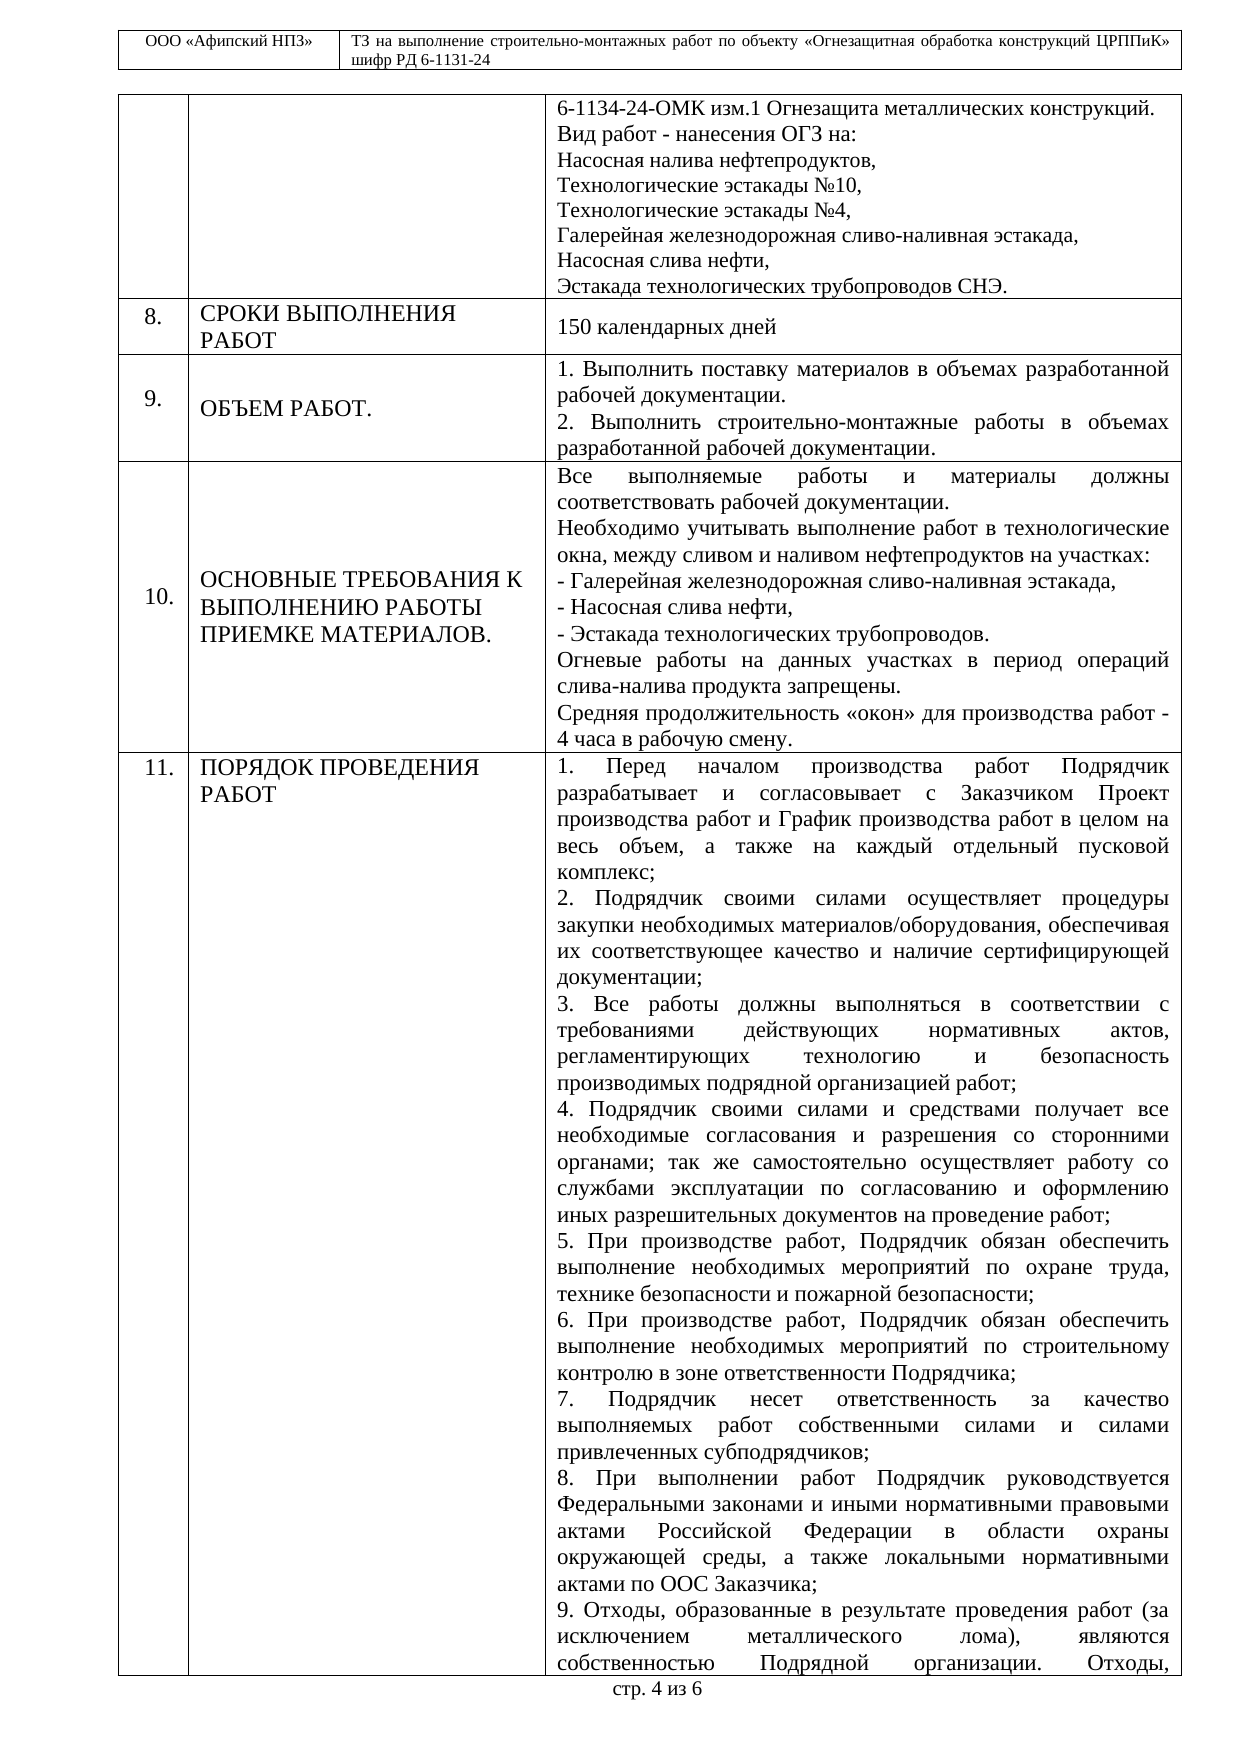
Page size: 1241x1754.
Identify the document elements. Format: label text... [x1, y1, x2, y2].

table_cell [119, 753, 188, 1675]
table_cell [189, 95, 545, 298]
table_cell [546, 753, 1181, 1675]
table_cell 1. Выполнить поставку материалов в объемах разработанной рабочей документации. 2. Выполнить строительно-монтажные работы в объемах разработанной рабочей документации. [546, 355, 1181, 461]
table_cell ОСНОВНЫЕ ТРЕБОВАНИЯ К ВЫПОЛНЕНИЮ РАБОТЫ ПРИЕМКЕ МАТЕРИАЛОВ. [189, 462, 545, 752]
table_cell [546, 95, 1181, 298]
table_cell [119, 355, 188, 461]
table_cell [189, 753, 545, 1675]
table_cell [119, 299, 188, 354]
table_cell СРОКИ ВЫПОЛНЕНИЯ РАБОТ [189, 299, 545, 354]
table_cell [119, 462, 188, 752]
table_cell 150 календарных дней [546, 299, 1181, 354]
table_cell Все выполняемые работы и материалы должны соответствовать рабочей документации. Необходимо учитывать выполнение работ в технологические окна, между сливом и наливом нефтепродуктов на участках: - Галерейная железнодорожная сливо-наливная эстакада, - Насосная слива нефти, - Эстакада технологических трубопроводов. Огневые работы на данных участках в период операций слива-налива продукта запрещены. Средняя продолжительность «окон» для производства работ - 4 часа в рабочую смену. [546, 462, 1181, 752]
table_cell [119, 95, 188, 298]
table_cell ОБЪЕМ РАБОТ. [189, 355, 545, 461]
